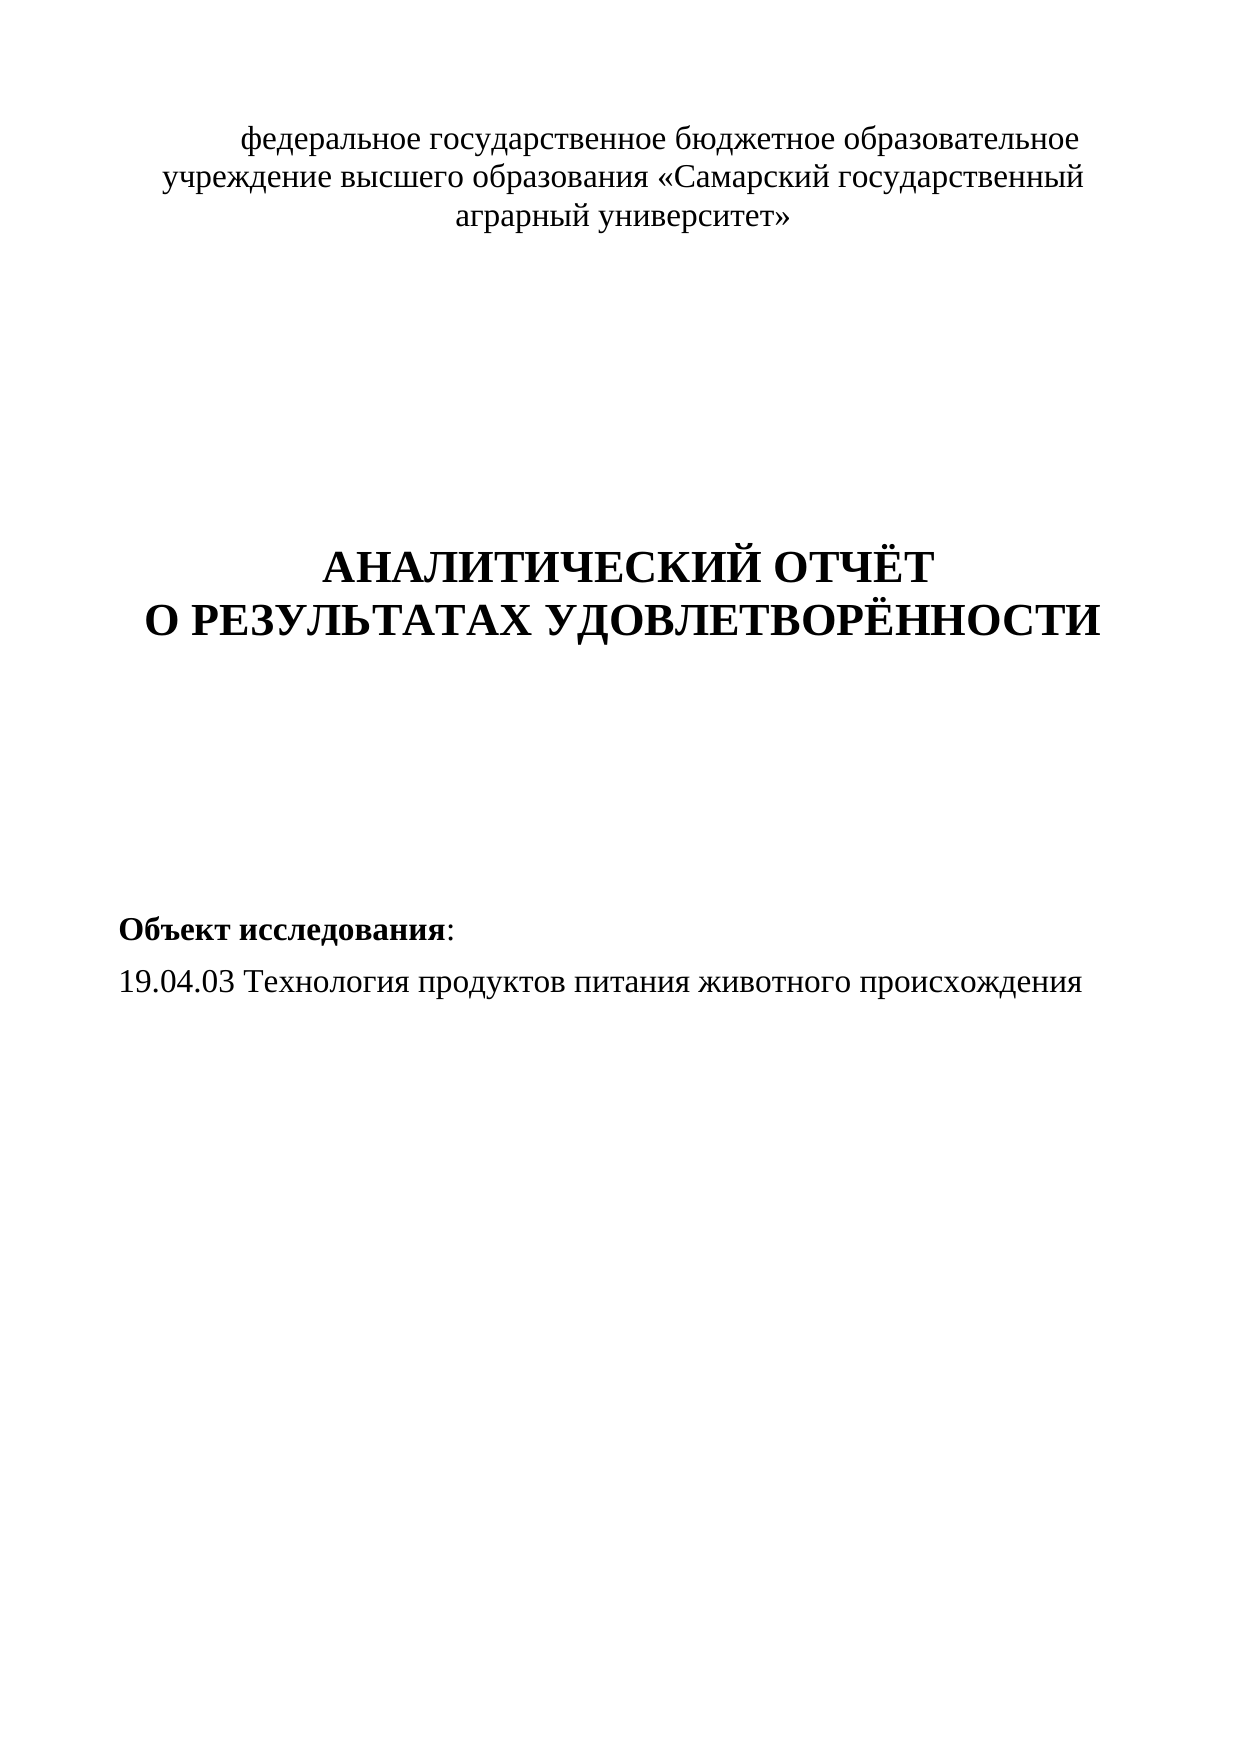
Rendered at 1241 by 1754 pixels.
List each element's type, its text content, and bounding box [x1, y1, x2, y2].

text О РЕЗУЛЬТАТАХ УДОВЛЕТВОРЁННОСТИ [124, 592, 1122, 645]
text Объект исследования: [118, 909, 1122, 947]
text 19.04.03 Технология продуктов питания животного происхождения [118, 962, 1122, 1000]
text АНАЛИТИЧЕСКИЙ ОТЧЁТ [124, 540, 1122, 592]
text федеральное государственное бюджетное образовательное учреждение высшего образования «Самарский государственный аграрный университет» [124, 118, 1122, 233]
